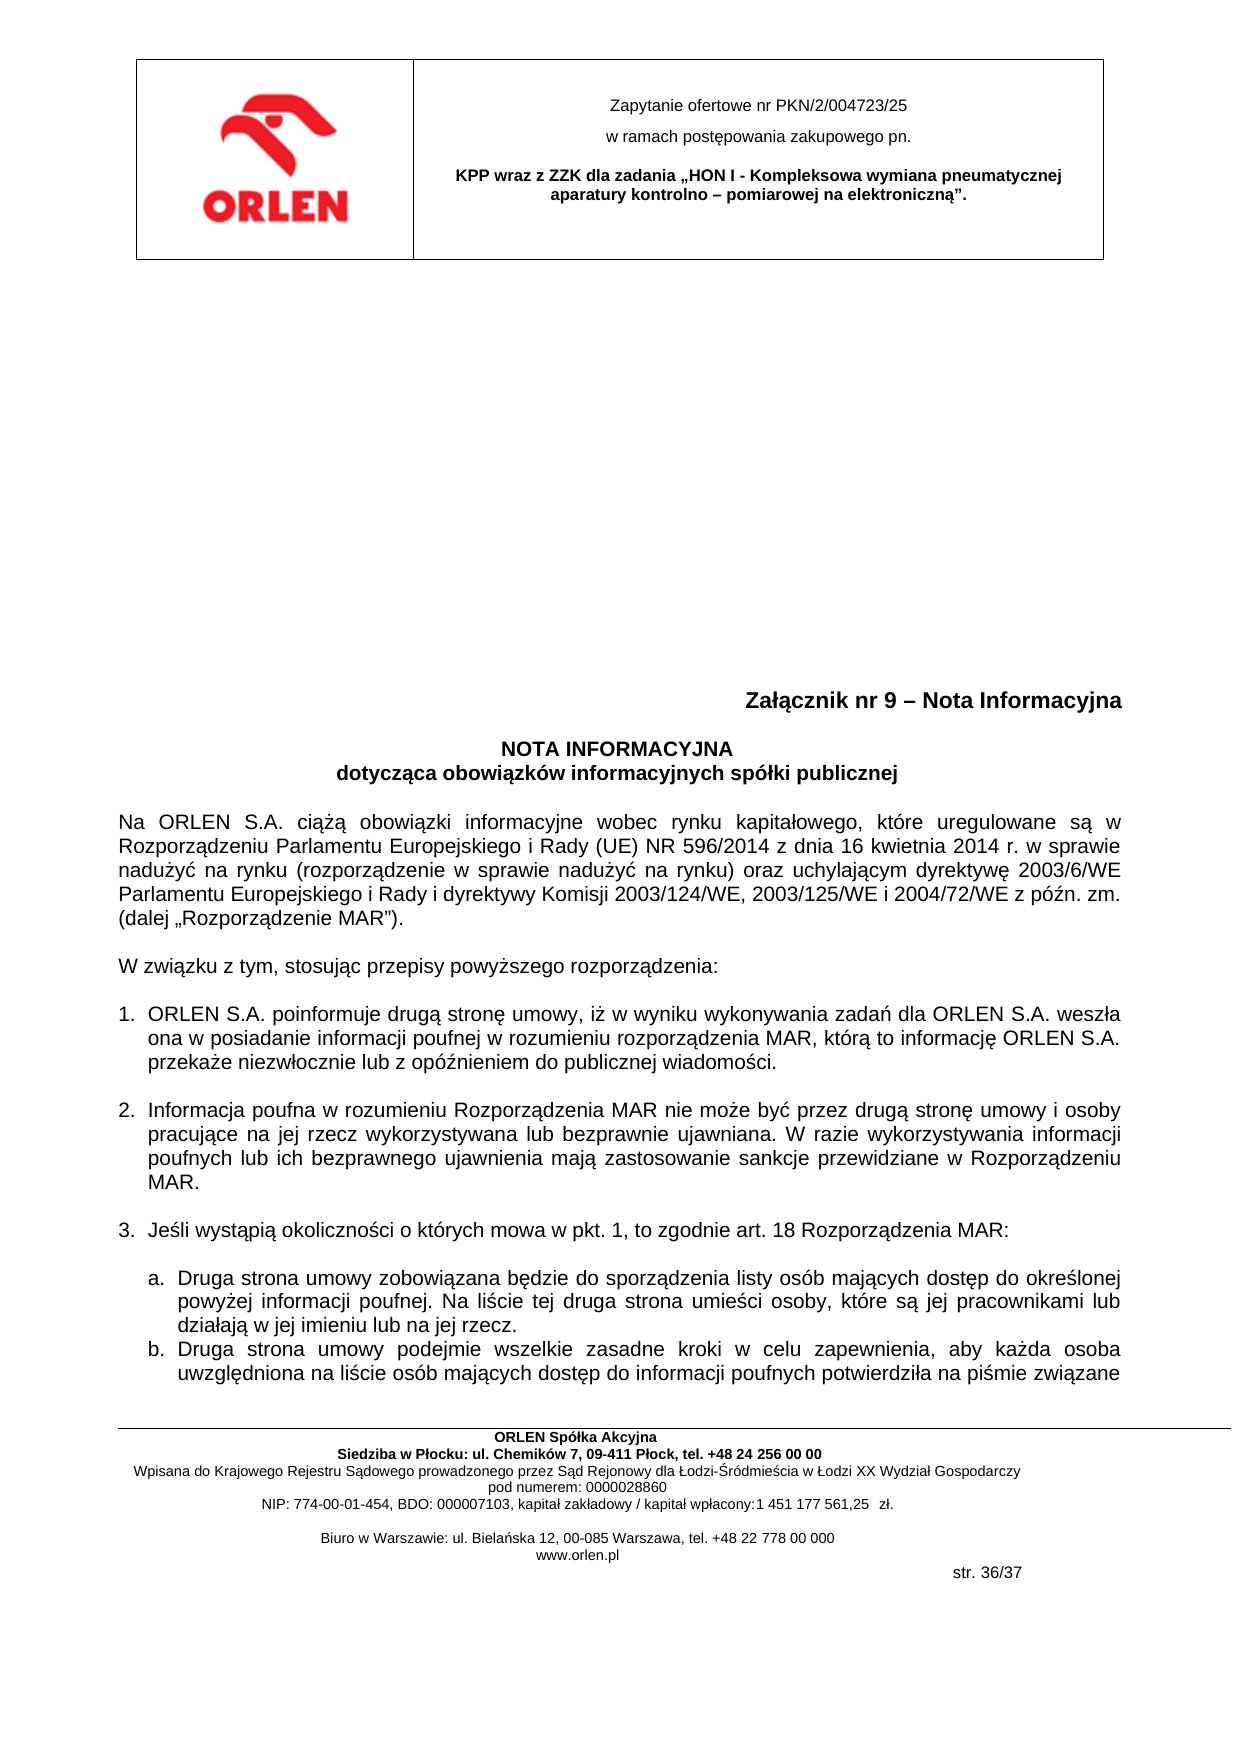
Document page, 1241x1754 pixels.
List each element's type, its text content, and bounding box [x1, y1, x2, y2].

text 1. ORLEN S.A. poinformuje drugą stronę umowy, iż w wyniku wykonywania zadań dla ORLEN S.A. weszła ona w posiadanie informacji poufnej w rozumieniu rozporządzenia MAR, którą to informację ORLEN S.A. przekaże niezwłocznie lub z opóźnieniem do publicznej wiadomości. [118, 1002, 1122, 1074]
text dotycząca obowiązków informacyjnych spółki publicznej [118, 761, 1122, 785]
text 2. Informacja poufna w rozumieniu Rozporządzenia MAR nie może być przez drugą stronę umowy i osoby pracujące na jej rzecz wykorzystywana lub bezprawnie ujawniana. W razie wykorzystywania informacji poufnych lub ich bezprawnego ujawnienia mają zastosowanie sankcje przewidziane w Rozporządzeniu MAR. [118, 1098, 1122, 1193]
text a. Druga strona umowy zobowiązana będzie do sporządzenia listy osób mających dostęp do określonej powyżej informacji poufnej. Na liście tej druga strona umieści osoby, które są jej pracownikami lub działają w jej imieniu lub na jej rzecz. [148, 1265, 1122, 1337]
subtitle Załącznik nr 9 – Nota Informacyjna [118, 687, 1122, 713]
text NOTA INFORMACYJNA [118, 737, 1122, 761]
picture [182, 66, 368, 246]
text 3. Jeśli wystąpią okoliczności o których mowa w pkt. 1, to zgodnie art. 18 Rozporządzenia MAR: [118, 1217, 1122, 1241]
text Na ORLEN S.A. ciążą obowiązki informacyjne wobec rynku kapitałowego, które uregulowane są w Rozporządzeniu Parlamentu Europejskiego i Rady (UE) NR 596/2014 z dnia 16 kwietnia 2014 r. w sprawie nadużyć na rynku (rozporządzenie w sprawie nadużyć na rynku) oraz uchylającym dyrektywę 2003/6/WE Parlamentu Europejskiego i Rady i dyrektywy Komisji 2003/124/WE, 2003/125/WE i 2004/72/WE z późn. zm. (dalej „Rozporządzenie MAR”). [118, 810, 1122, 930]
text W związku z tym, stosując przepisy powyższego rozporządzenia: [118, 954, 1122, 978]
